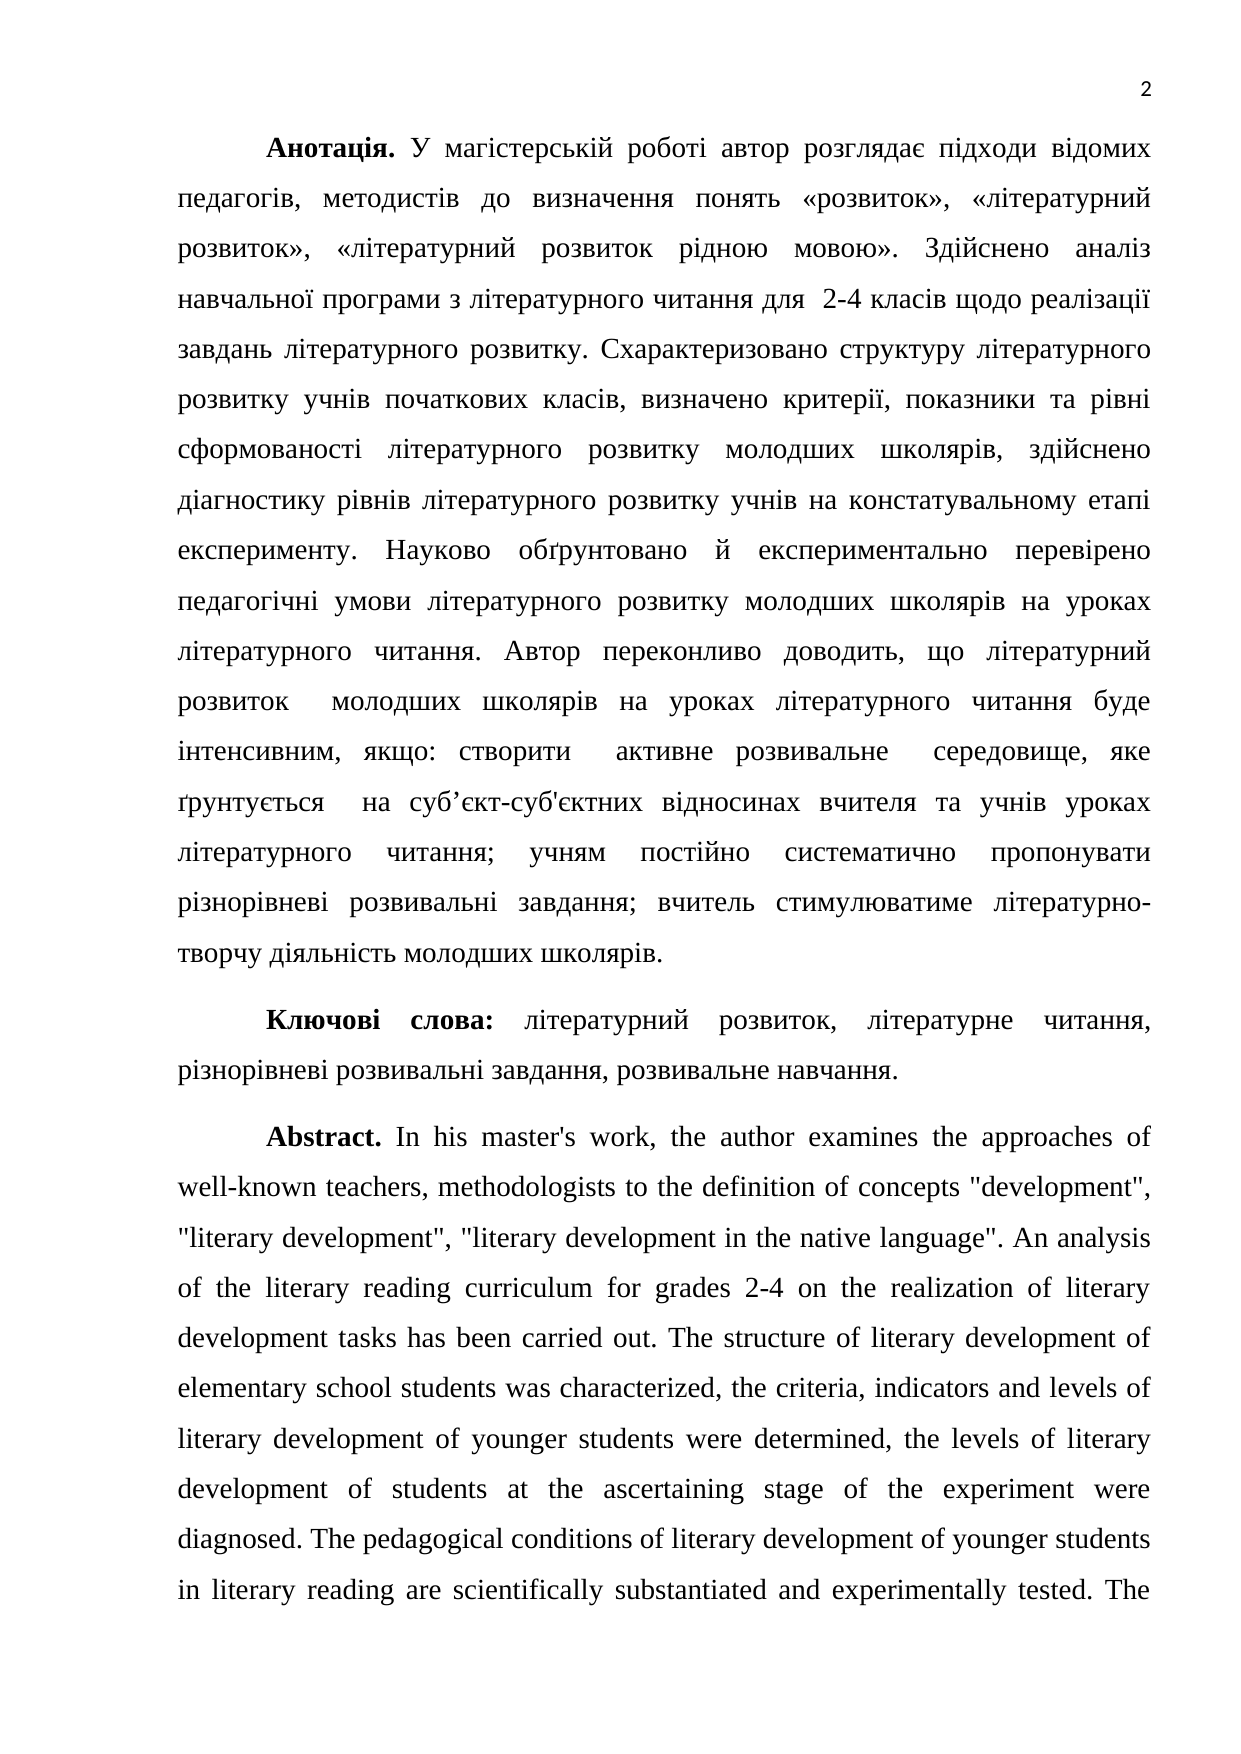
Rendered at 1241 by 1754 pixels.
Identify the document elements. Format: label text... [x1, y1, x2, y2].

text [177, 1119, 1152, 1605]
text Анотація. У магістерській роботі автор розглядає підходи відомих педагогів, методистів до визначення понять «розвиток», «літературний розвиток», «літературний розвиток рідною мовою». Здійснено аналіз навчальної програми з літературного читання для 2-4 класів щодо реалізації завдань літературного розвитку. Схарактеризовано структуру літературного розвитку учнів початкових класів, визначено критерії, показники та рівні сформованості літературного розвитку молодших школярів, здійснено діагностику рівнів літературного розвитку учнів на констатувальному етапі експерименту. Науково обґрунтовано й експериментально перевірено педагогічні умови літературного розвитку молодших школярів на уроках літературного читання. Автор переконливо доводить, що літературний розвиток молодших школярів на уроках літературного читання буде інтенсивним, якщо: створити активне розвивальне середовище, яке ґрунтується на суб’єкт-суб'єктних відносинах вчителя та учнів уроках літературного читання; учням постійно систематично пропонувати різнорівневі розвивальні завдання; вчитель стимулюватиме літературно-творчу діяльність молодших школярів. [177, 130, 1152, 968]
text Ключові слова: літературний розвиток, літературне читання, різнорівневі розвивальні завдання, розвивальне навчання. [177, 1002, 1152, 1086]
